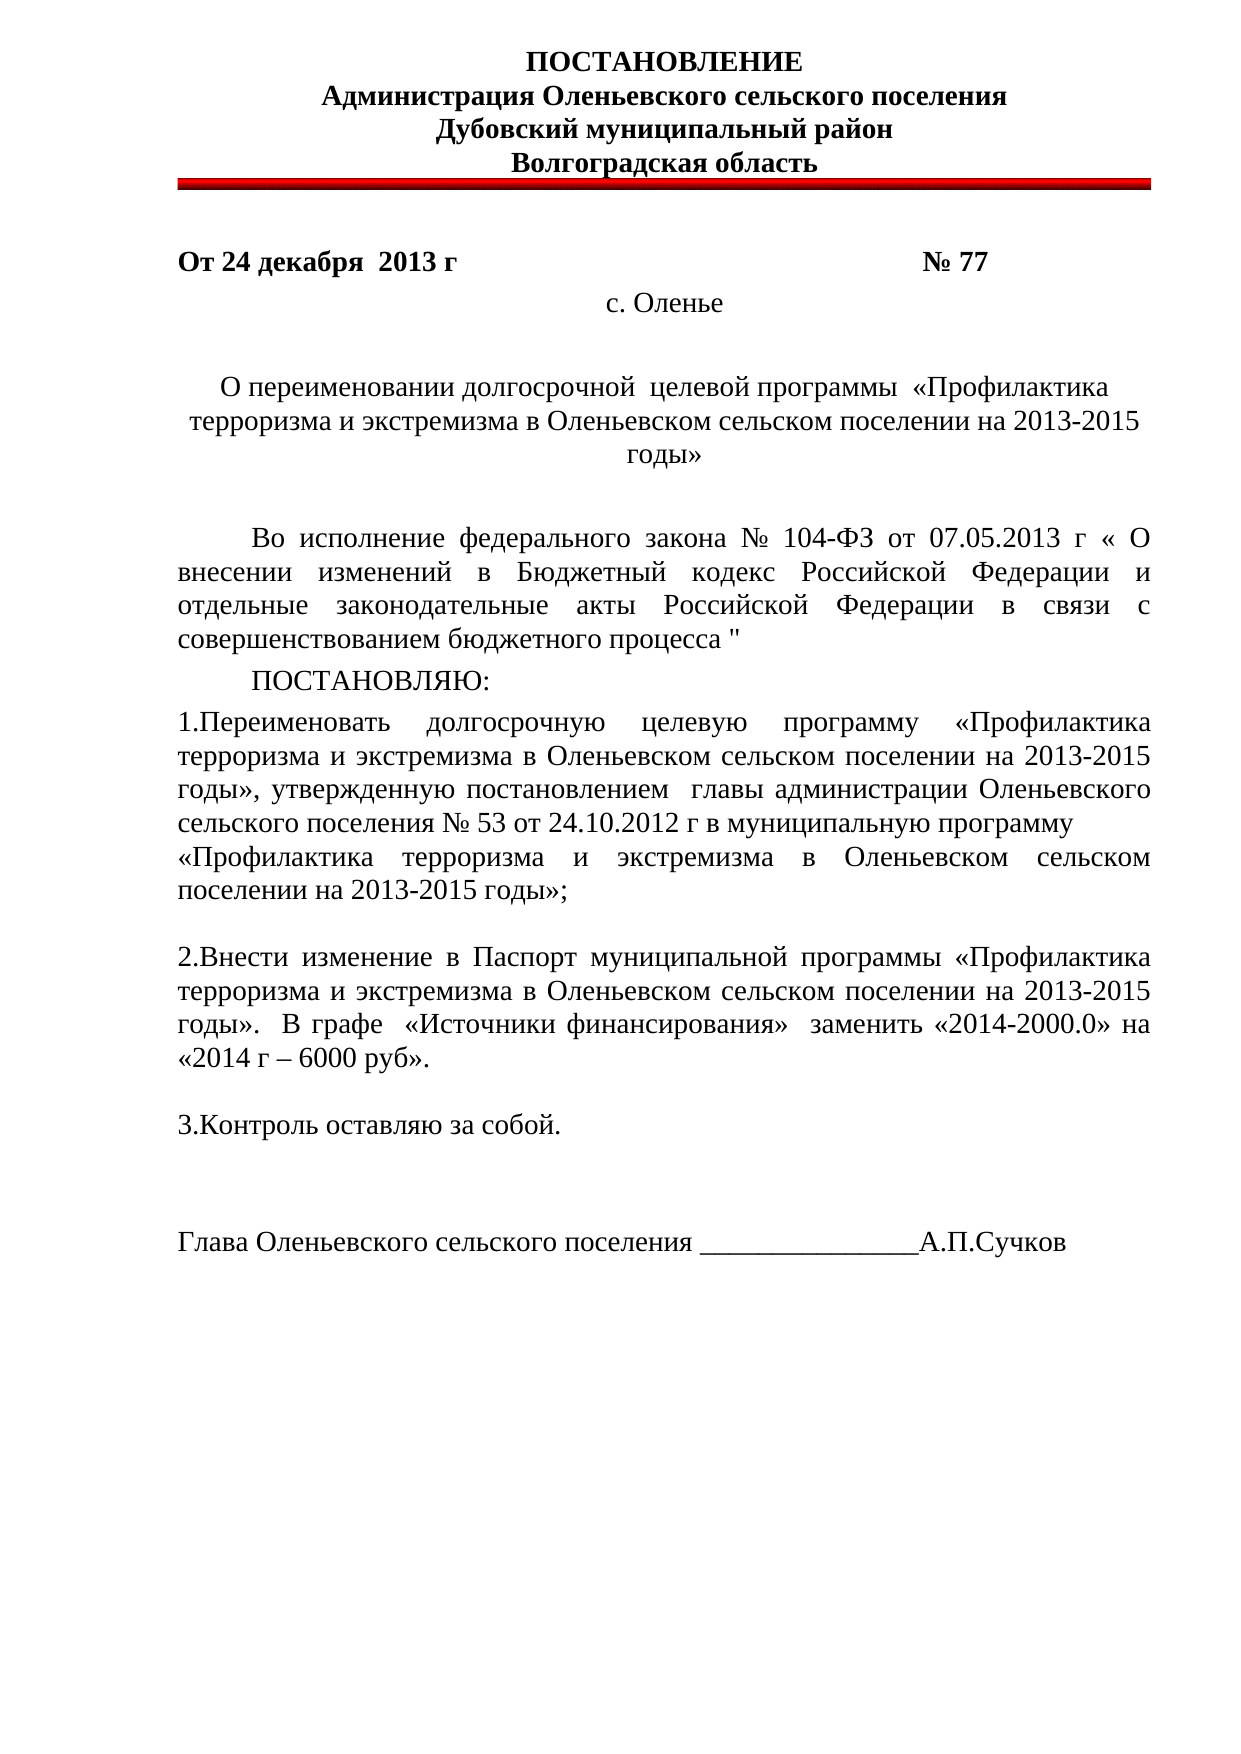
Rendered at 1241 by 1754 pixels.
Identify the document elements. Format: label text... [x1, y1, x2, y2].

text ПОСТАНОВЛЕНИЕ [177, 44, 1152, 78]
list 1.Переименовать долгосрочную целевую программу «Профилактика терроризма и экстремизма в Оленьевском сельском поселении на 2013-2015 годы», утвержденную постановлением главы администрации Оленьевского сельского поселения № 53 от 24.10.2012 г в муниципальную программу [177, 704, 1152, 839]
text Администрация Оленьевского сельского поселения [177, 78, 1152, 111]
list 2.Внести изменение в Паспорт муниципальной программы «Профилактика терроризма и экстремизма в Оленьевском сельском поселении на 2013-2015 годы». В графе «Источники финансирования» заменить «2014-2000.0» на «2014 г – 6000 руб». [177, 939, 1152, 1073]
picture [177, 178, 1152, 190]
text с. Оленье [177, 286, 1152, 319]
text Глава Оленьевского сельского поселения _______________А.П.Сучков [177, 1224, 1152, 1258]
text Во исполнение федерального закона № 104-ФЗ от 07.05.2013 г « О внесении изменений в Бюджетный кодекс Российской Федерации и отдельные законодательные акты Российской Федерации в связи с совершенствованием бюджетного процесса " [177, 520, 1152, 654]
text Дубовский муниципальный район [177, 111, 1152, 145]
list 3.Контроль оставляю за собой. [177, 1107, 1152, 1141]
text ПОСТАНОВЛЯЮ: [177, 663, 1152, 696]
text От 24 декабря 2013 г № 77 [177, 244, 1152, 277]
text Волгоградская область [177, 145, 1152, 178]
text «Профилактика терроризма и экстремизма в Оленьевском сельском поселении на 2013-2015 годы»; [177, 839, 1152, 906]
text О переименовании долгосрочной целевой программы «Профилактика терроризма и экстремизма в Оленьевском сельском поселении на 2013-2015 годы» [177, 369, 1152, 470]
